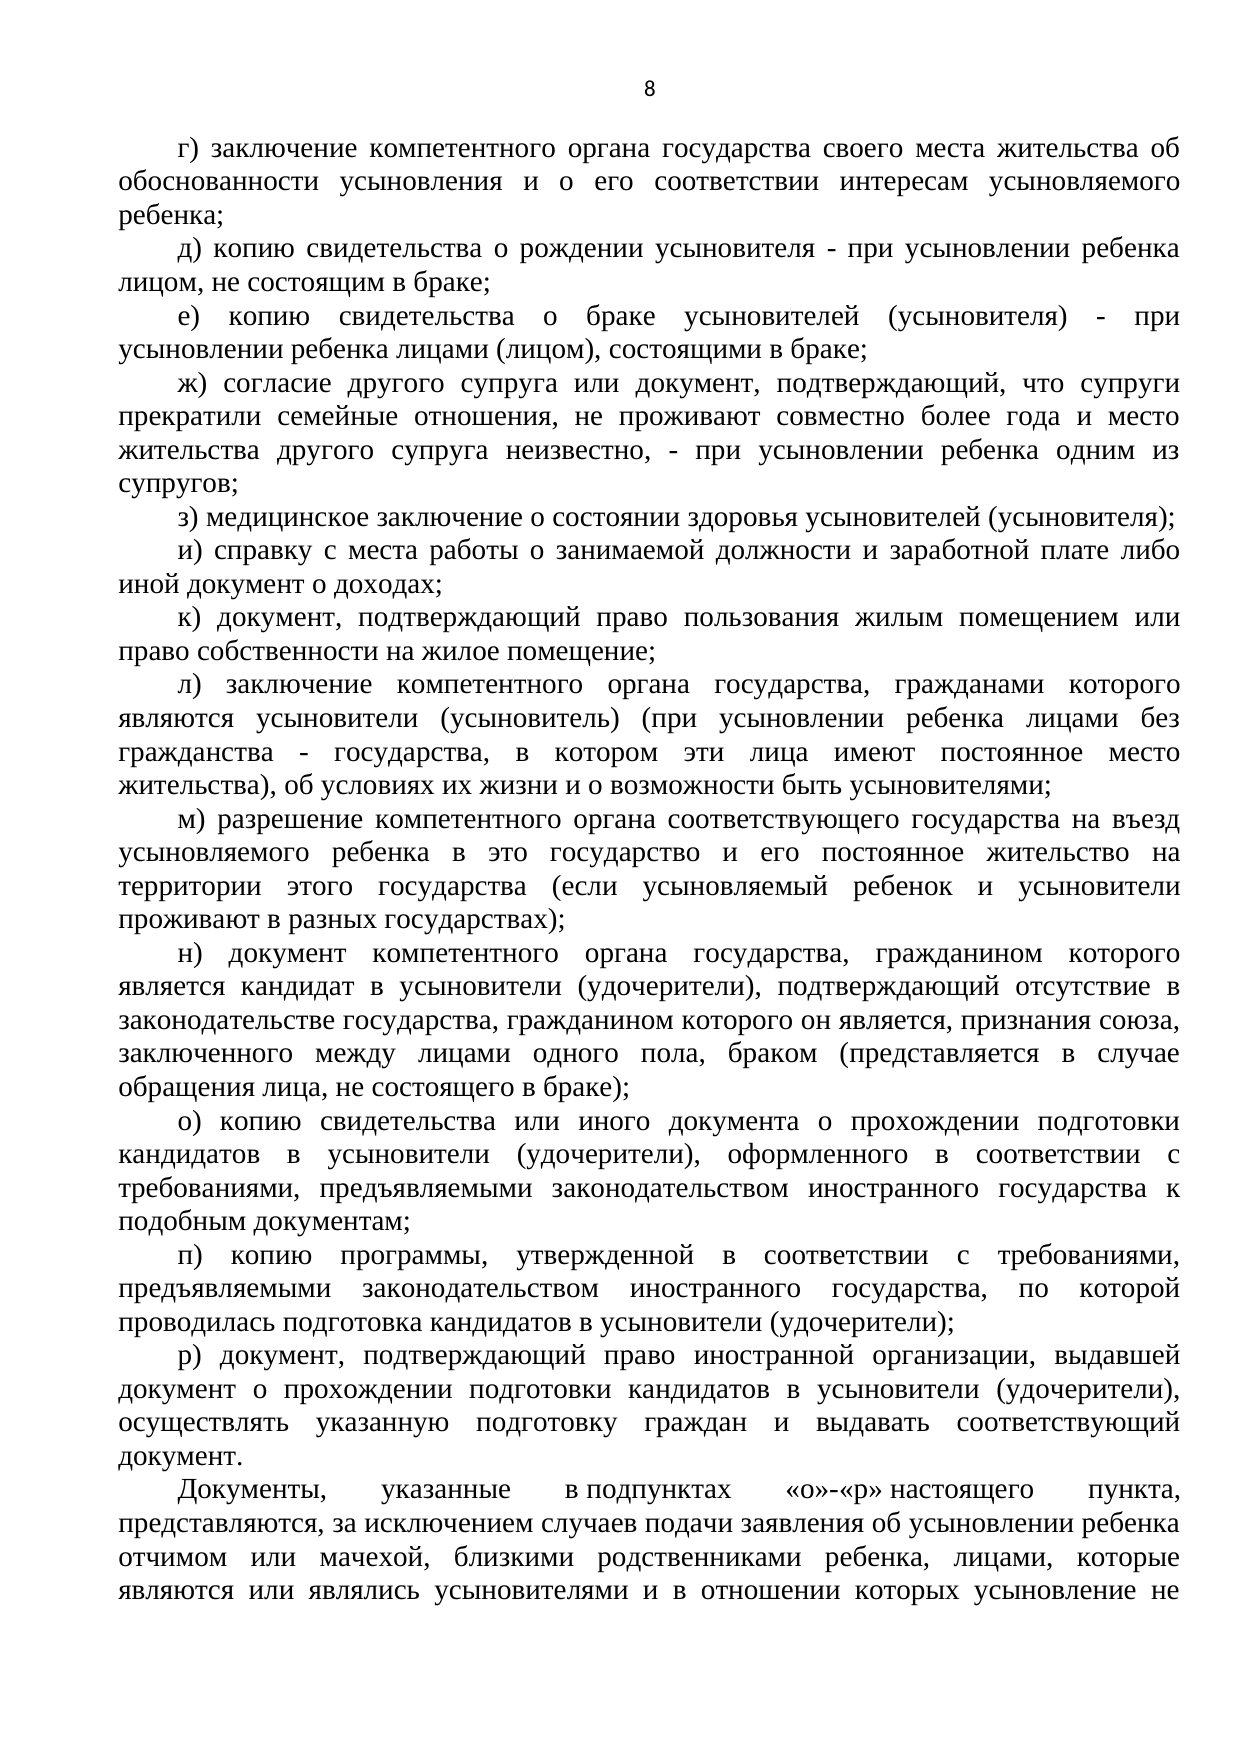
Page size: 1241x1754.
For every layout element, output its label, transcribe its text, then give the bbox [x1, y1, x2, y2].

text л) заключение компетентного органа государства, гражданами которого являются усыновители (усыновитель) (при усыновлении ребенка лицами без гражданства - государства, в котором эти лица имеют постоянное место жительства), об условиях их жизни и о возможности быть усыновителями; [118, 667, 1181, 801]
text и) справку с места работы о занимаемой должности и заработной плате либо иной документ о доходах; [118, 532, 1181, 599]
text р) документ, подтверждающий право иностранной организации, выдавшей документ о прохождении подготовки кандидатов в усыновители (удочерители), осуществлять указанную подготовку граждан и выдавать соответствующий документ. [118, 1337, 1181, 1472]
text ж) согласие другого супруга или документ, подтверждающий, что супруги прекратили семейные отношения, не проживают совместно более года и место жительства другого супруга неизвестно, - при усыновлении ребенка одним из супругов; [118, 365, 1181, 499]
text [118, 1472, 1181, 1606]
text з) медицинское заключение о состоянии здоровья усыновителей (усыновителя); [118, 499, 1181, 532]
text д) копию свидетельства о рождении усыновителя - при усыновлении ребенка лицом, не состоящим в браке; [118, 231, 1181, 298]
text е) копию свидетельства о браке усыновителей (усыновителя) - при усыновлении ребенка лицами (лицом), состоящими в браке; [118, 298, 1181, 365]
text г) заключение компетентного органа государства своего места жительства об обоснованности усыновления и о его соответствии интересам усыновляемого ребенка; [118, 130, 1181, 231]
text о) копию свидетельства или иного документа о прохождении подготовки кандидатов в усыновители (удочерители), оформленного в соответствии с требованиями, предъявляемыми законодательством иностранного государства к подобным документам; [118, 1103, 1181, 1237]
text м) разрешение компетентного органа соответствующего государства на въезд усыновляемого ребенка в это государство и его постоянное жительство на территории этого государства (если усыновляемый ребенок и усыновители проживают в разных государствах); [118, 801, 1181, 935]
text н) документ компетентного органа государства, гражданином которого является кандидат в усыновители (удочерители), подтверждающий отсутствие в законодательстве государства, гражданином которого он является, признания союза, заключенного между лицами одного пола, браком (представляется в случае обращения лица, не состоящего в браке); [118, 935, 1181, 1103]
text п) копию программы, утвержденной в соответствии с требованиями, предъявляемыми законодательством иностранного государства, по которой проводилась подготовка кандидатов в усыновители (удочерители); [118, 1237, 1181, 1337]
text к) документ, подтверждающий право пользования жилым помещением или право собственности на жилое помещение; [118, 599, 1181, 667]
